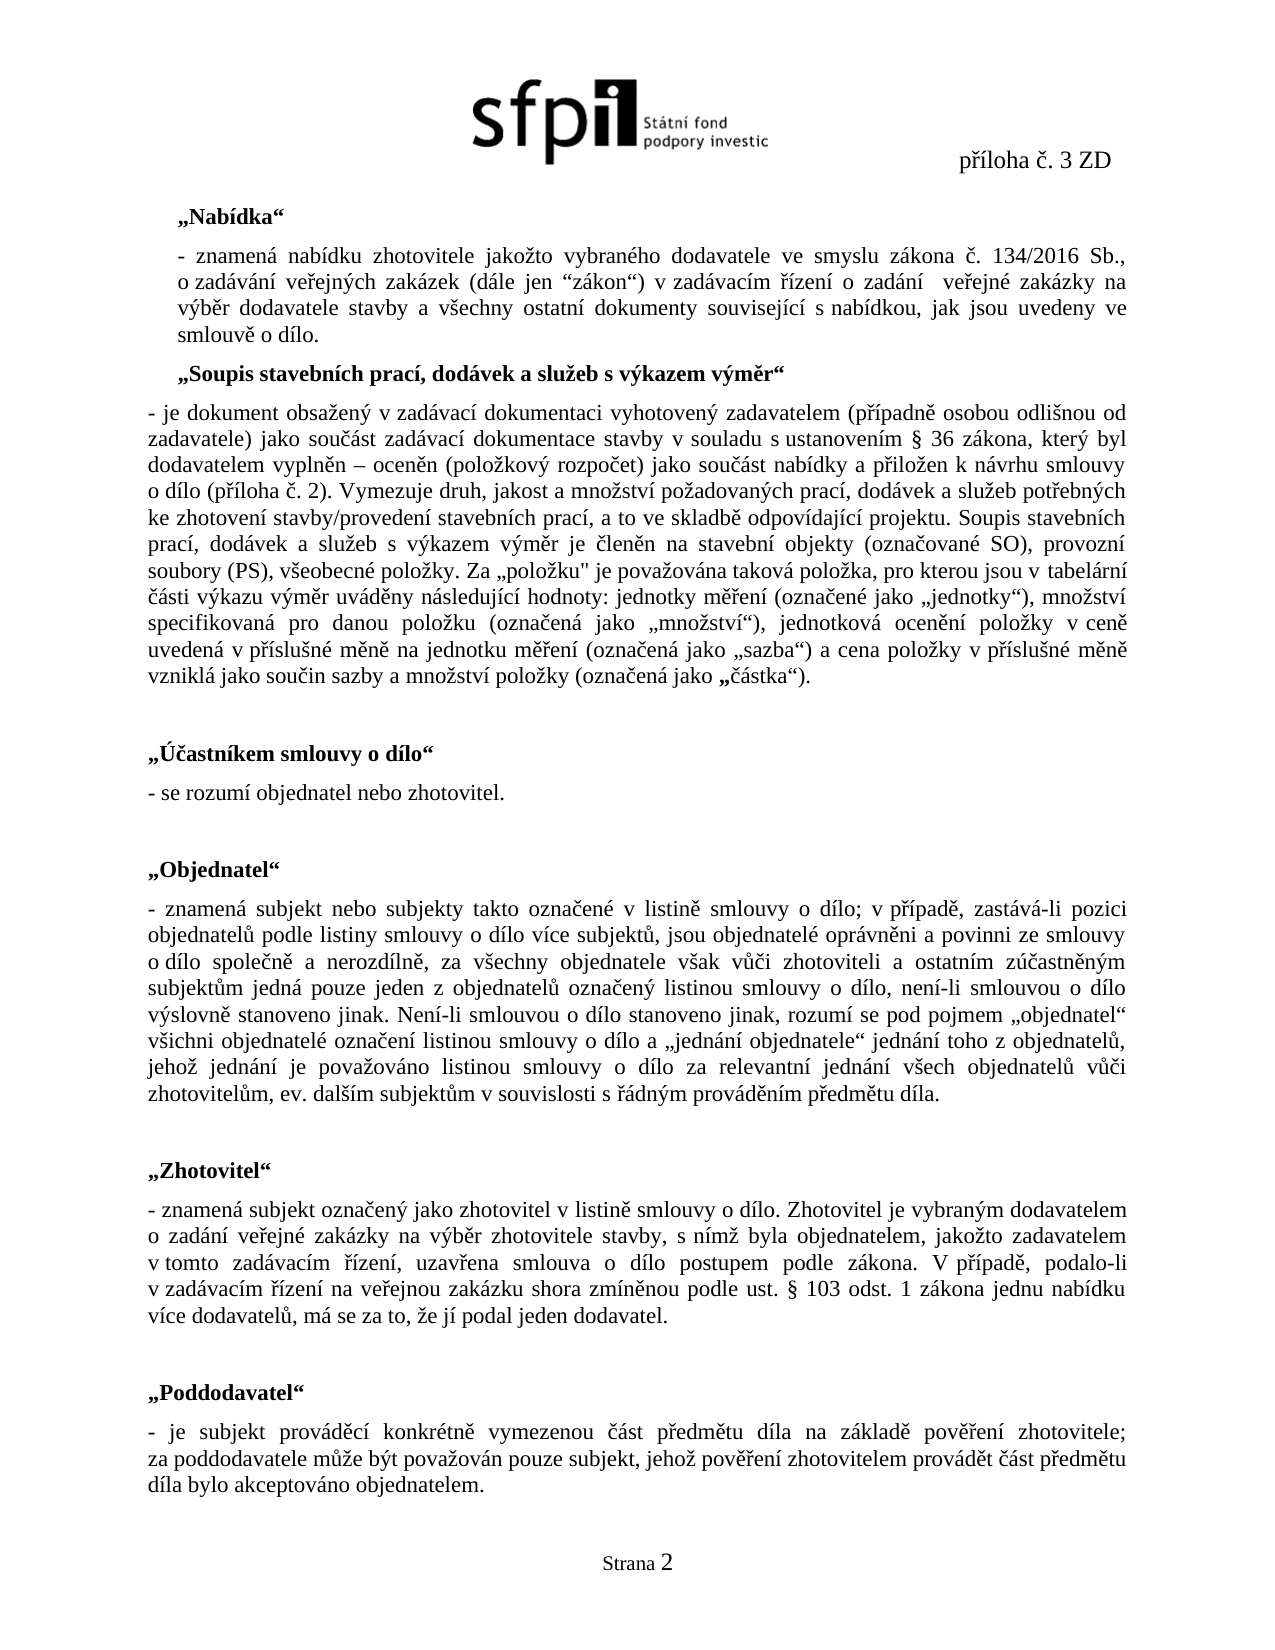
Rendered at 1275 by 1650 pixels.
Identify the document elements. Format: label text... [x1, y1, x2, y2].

text - je dokument obsažený v zadávací dokumentaci vyhotovený zadavatelem (případně osobou odlišnou od zadavatele) jako součást zadávací dokumentace stavby v souladu s ustanovením § 36 zákona, který byl dodavatelem vyplněn – oceněn (položkový rozpočet) jako součást nabídky a přiložen k návrhu smlouvy o dílo (příloha č. 2). Vymezuje druh, jakost a množství požadovaných prací, dodávek a služeb potřebných ke zhotovení stavby/provedení stavebních prací, a to ve skladbě odpovídající projektu. Soupis stavebních prací, dodávek a služeb s výkazem výměr je členěn na stavební objekty (označované SO), provozní soubory (PS), všeobecné položky. Za „položku" je považována taková položka, pro kterou jsou v tabelární části výkazu výměr uváděny následující hodnoty: jednotky měření (označené jako „jednotky“), množství specifikovaná pro danou položku (označená jako „množství“), jednotková ocenění položky v ceně uvedená v příslušné měně na jednotku měření (označená jako „sazba“) a cena položky v příslušné měně vzniklá jako součin sazby a množství položky (označená jako „částka“). [148, 398, 1127, 688]
text - se rozumí objednatel nebo zhotovitel. [148, 779, 1127, 805]
text „Objednatel“ [148, 856, 1127, 883]
text - znamená subjekt označený jako zhotovitel v listině smlouvy o dílo. Zhotovitel je vybraným dodavatelem o zadání veřejné zakázky na výběr zhotovitele stavby, s nímž byla objednatelem, jakožto zadavatelem v tomto zadávacím řízení, uzavřena smlouva o dílo postupem podle zákona. V případě, podalo-li v zadávacím řízení na veřejnou zakázku shora zmíněnou podle ust. § 103 odst. 1 zákona jednu nabídku více dodavatelů, má se za to, že jí podal jeden dodavatel. [148, 1196, 1127, 1328]
list „Nabídka“ [177, 203, 1127, 229]
text - znamená subjekt nebo subjekty takto označené v listině smlouvy o dílo; v případě, zastává-li pozici objednatelů podle listiny smlouvy o dílo více subjektů, jsou objednatelé oprávněni a povinni ze smlouvy o dílo společně a nerozdílně, za všechny objednatele však vůči zhotoviteli a ostatním zúčastněným subjektům jedná pouze jeden z objednatelů označený listinou smlouvy o dílo, není-li smlouvou o dílo výslovně stanoveno jinak. Není-li smlouvou o dílo stanoveno jinak, rozumí se pod pojmem „objednatel“ všichni objednatelé označení listinou smlouvy o dílo a „jednání objednatele“ jednání toho z objednatelů, jehož jednání je považováno listinou smlouvy o dílo za relevantní jednání všech objednatelů vůči zhotovitelům, ev. dalším subjektům v souvislosti s řádným prováděním předmětu díla. [148, 895, 1127, 1106]
list „Soupis stavebních prací, dodávek a služeb s výkazem výměr“ [177, 360, 1127, 386]
list - znamená nabídku zhotovitele jakožto vybraného dodavatele ve smyslu zákona č. 134/2016 Sb., o zadávání veřejných zakázek (dále jen “zákon“) v zadávacím řízení o zadání veřejné zakázky na výběr dodavatele stavby a všechny ostatní dokumenty související s nabídkou, jak jsou uvedeny ve smlouvě o dílo. [177, 242, 1127, 347]
text „Účastníkem smlouvy o dílo“ [148, 740, 1127, 766]
text „Poddodavatel“ [148, 1379, 1127, 1406]
picture [470, 73, 771, 169]
text „Zhotovitel“ [148, 1157, 1127, 1184]
text - je subjekt prováděcí konkrétně vymezenou část předmětu díla na základě pověření zhotovitele; za poddodavatele může být považován pouze subjekt, jehož pověření zhotovitelem provádět část předmětu díla bylo akceptováno objednatelem. [148, 1418, 1127, 1497]
